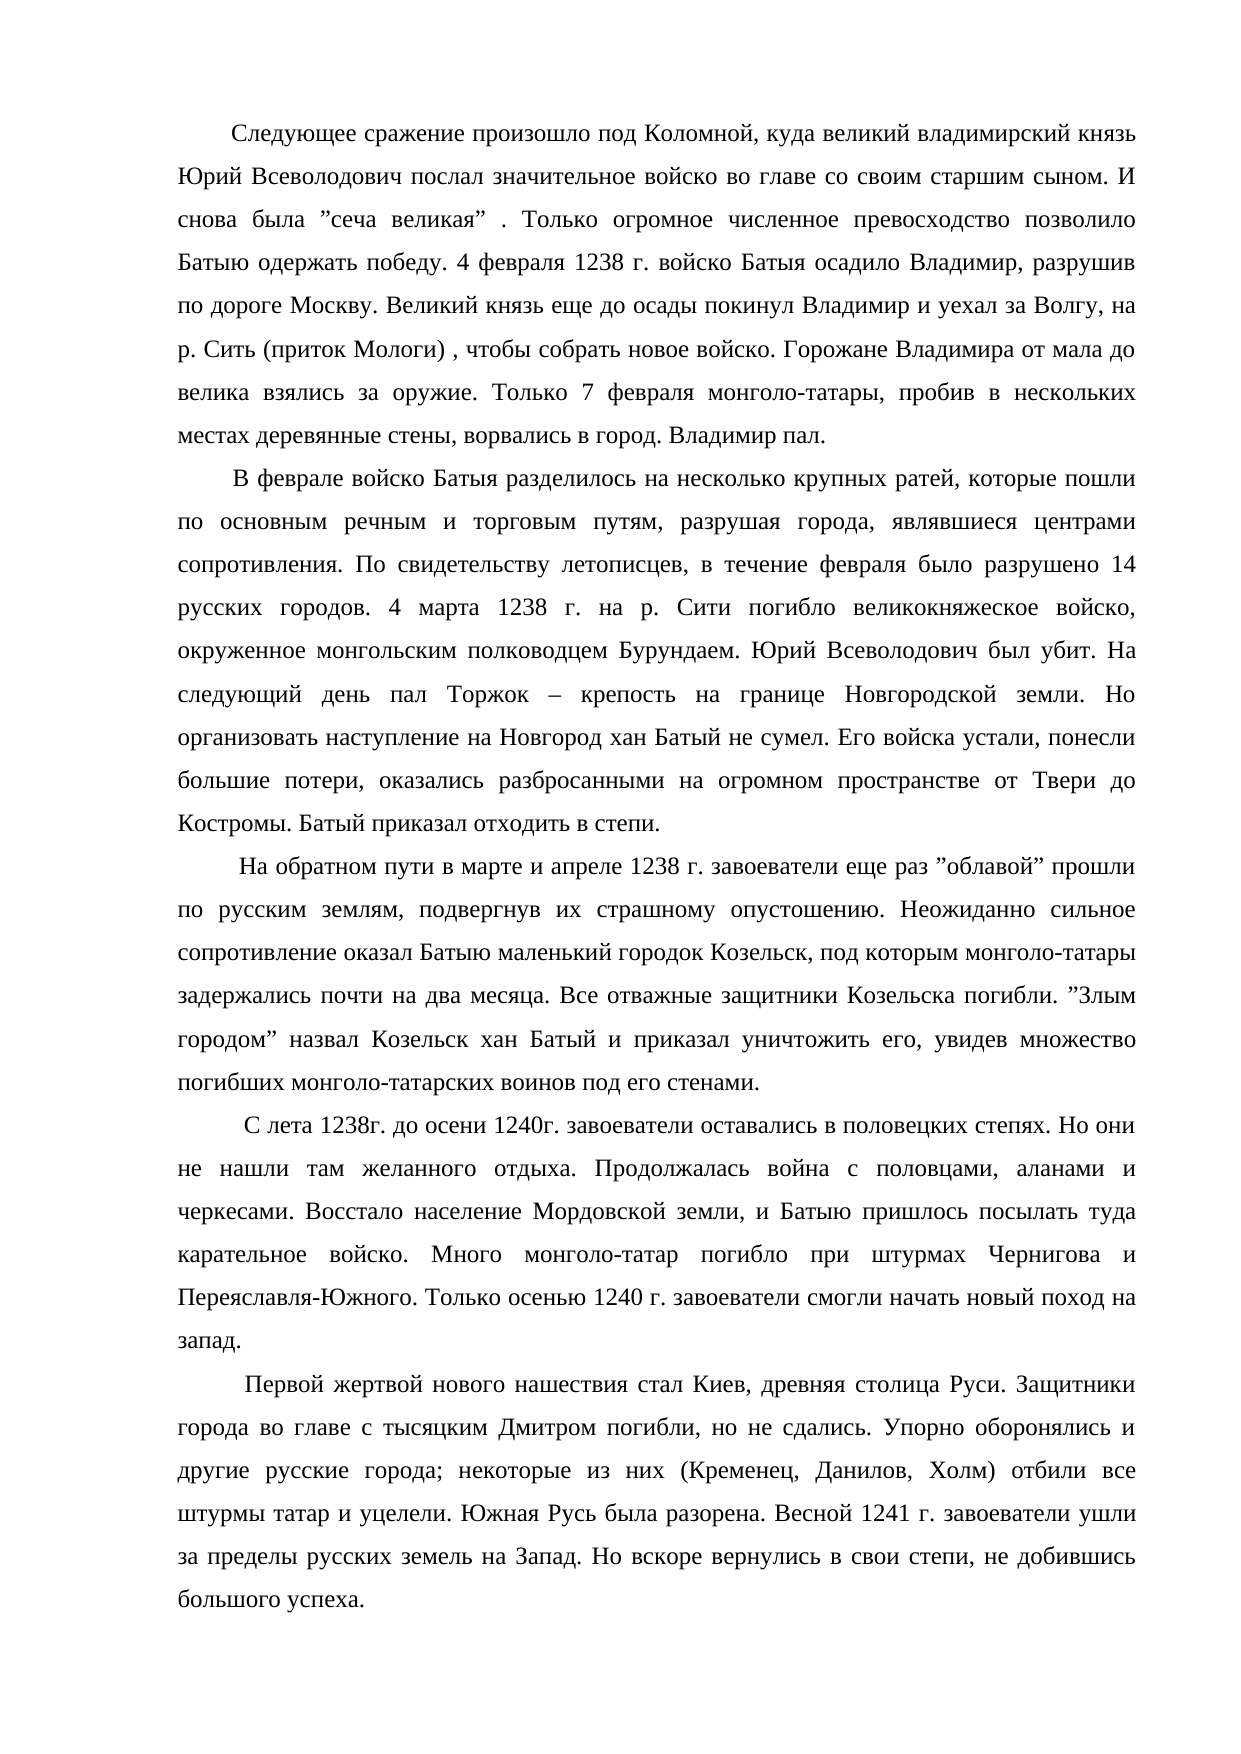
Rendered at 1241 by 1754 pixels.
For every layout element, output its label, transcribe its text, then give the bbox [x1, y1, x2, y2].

text Следующее сражение произошло под Коломной, куда великий владимирский князь Юрий Всеволодович послал значительное войско во главе со своим старшим сыном. И снова была ”сеча великая” . Только огромное численное превосходство позволило Батыю одержать победу. 4 февраля 1238 г. войско Батыя осадило Владимир, разрушив по дороге Москву. Великий князь еще до осады покинул Владимир и уехал за Волгу, на р. Сить (приток Мологи) , чтобы собрать новое войско. Горожане Владимира от мала до велика взялись за оружие. Только 7 февраля монголо-татары, пробив в нескольких местах деревянные стены, ворвались в город. Владимир пал. [177, 118, 1137, 449]
text С лета 1238г. до осени 1240г. завоеватели оставались в половецких степях. Но они не нашли там желанного отдыха. Продолжалась война с половцами, аланами и черкесами. Восстало население Мордовской земли, и Батыю пришлось посылать туда карательное войско. Много монголо-татар погибло при штурмах Чернигова и Переяславля-Южного. Только осенью 1240 г. завоеватели смогли начать новый поход на запад. [177, 1110, 1137, 1354]
text В феврале войско Батыя разделилось на несколько крупных ратей, которые пошли по основным речным и торговым путям, разрушая города, являвшиеся центрами сопротивления. По свидетельству летописцев, в течение февраля было разрушено 14 русских городов. 4 марта 1238 г. на р. Сити погибло великокняжеское войско, окруженное монгольским полководцем Бурундаем. Юрий Всеволодович был убит. На следующий день пал Торжок – крепость на границе Новгородской земли. Но организовать наступление на Новгород хан Батый не сумел. Его войска устали, понесли большие потери, оказались разбросанными на огромном пространстве от Твери до Костромы. Батый приказал отходить в степи. [177, 463, 1137, 837]
text На обратном пути в марте и апреле 1238 г. завоеватели еще раз ”облавой” прошли по русским землям, подвергнув их страшному опустошению. Неожиданно сильное сопротивление оказал Батыю маленький городок Козельск, под которым монголо-татары задержались почти на два месяца. Все отважные защитники Козельска погибли. ”Злым городом” назвал Козельск хан Батый и приказал уничтожить его, увидев множество погибших монголо-татарских воинов под его стенами. [177, 851, 1137, 1096]
text Первой жертвой нового нашествия стал Киев, древняя столица Руси. Защитники города во главе с тысяцким Дмитром погибли, но не сдались. Упорно оборонялись и другие русские города; некоторые из них (Кременец, Данилов, Холм) отбили все штурмы татар и уцелели. Южная Русь была разорена. Весной 1241 г. завоеватели ушли за пределы русских земель на Запад. Но вскоре вернулись в свои степи, не добившись большого успеха. [177, 1369, 1137, 1613]
